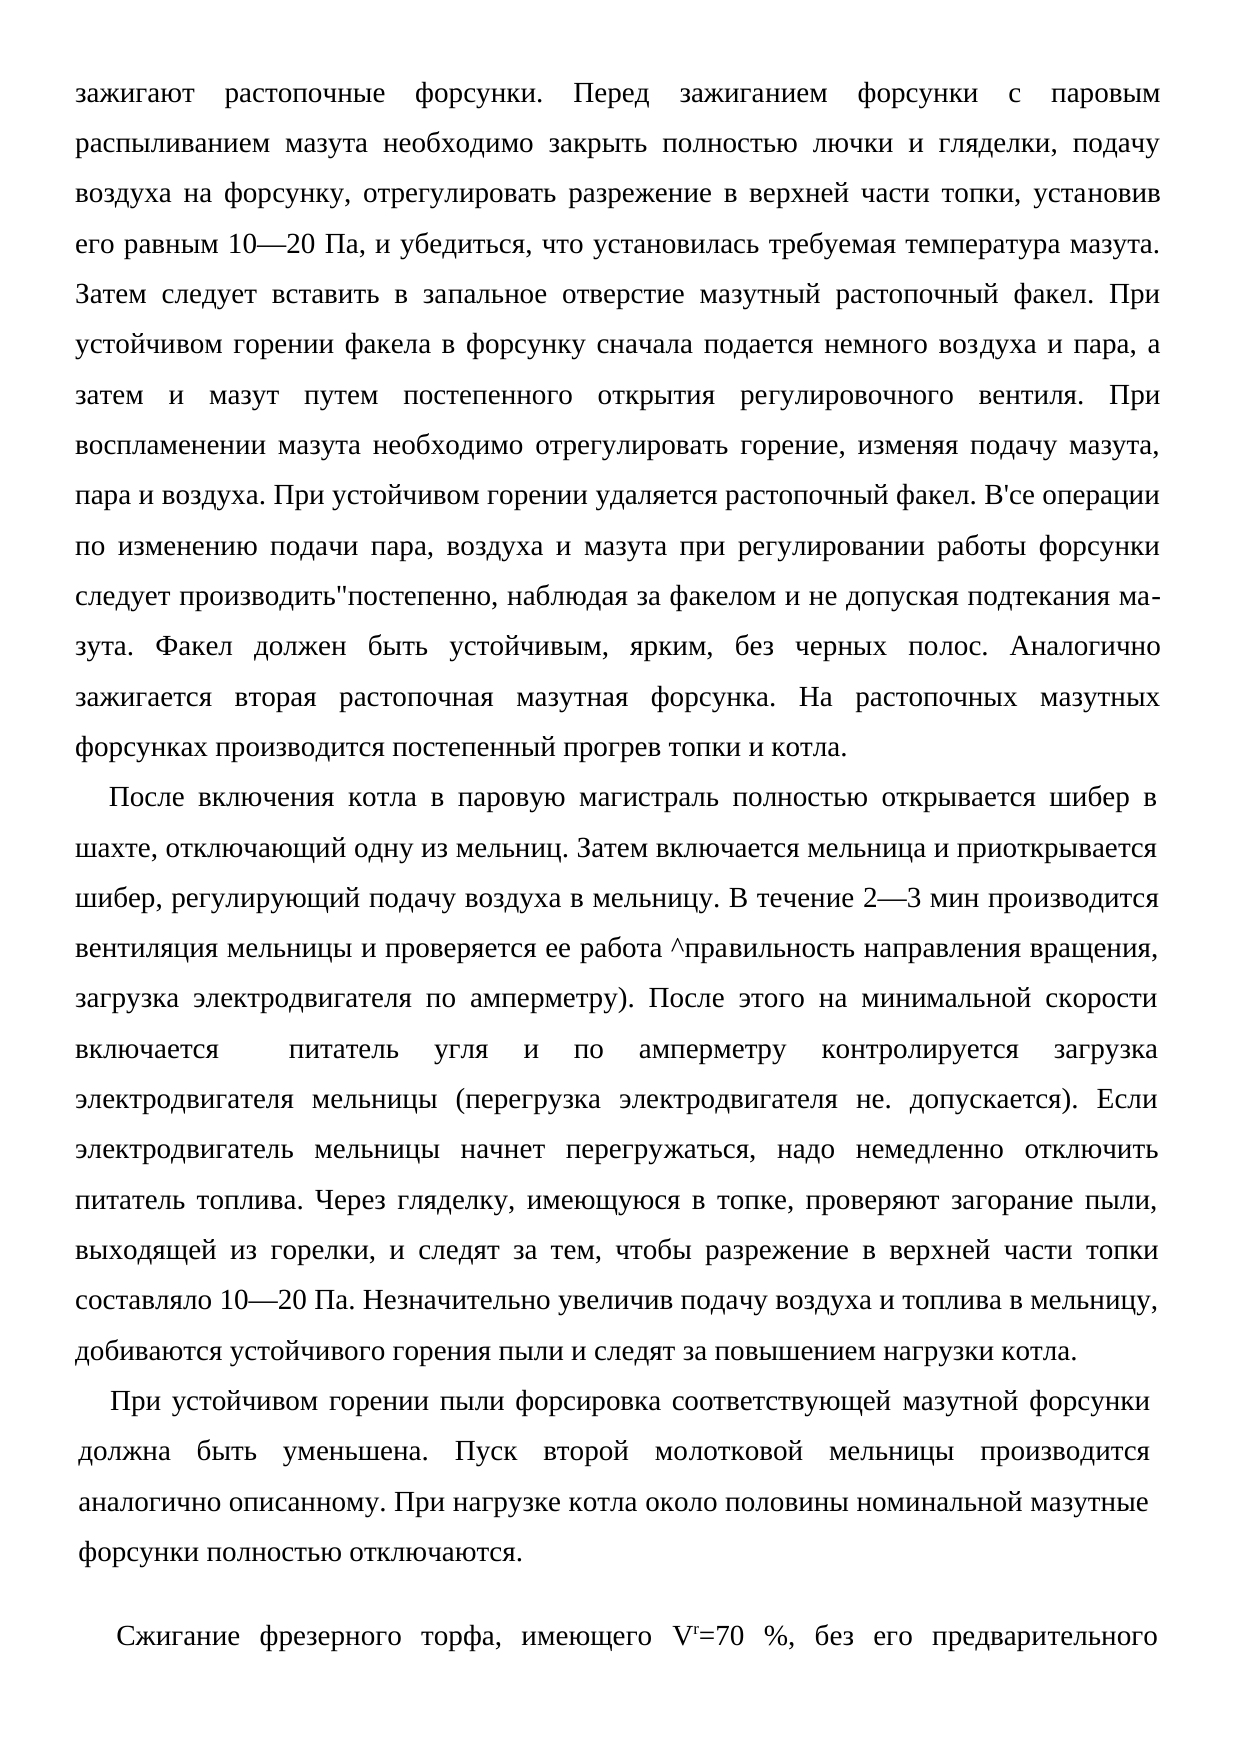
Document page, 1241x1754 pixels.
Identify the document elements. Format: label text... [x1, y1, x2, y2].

text После включения котла в паровую магистраль полностью открывается шибер в шахте, отключающий одну из мельниц. Затем включается мельница и приоткрывается шибер, регулирующий подачу воздуха в мельницу. В течение 2—3 мин производится вентиляция мельницы и проверяется ее работа ^правильность направления вращения, загрузка электродвигателя по амперметру). После этого на минимальной скорости включается питатель угля и по амперметру контролируется загрузка электродвигателя мельницы (перегрузка электродвигателя не. допускается). Если электродвигатель мельницы начнет перегружаться, надо немедленно отключить питатель топлива. Через гляделку, имеющуюся в топке, проверяют загорание пыли, выходящей из горелки, и следят за тем, чтобы разрежение в верхней части топки составляло 10—20 Па. Незначительно увеличив подачу воздуха и топлива в мельницу, добиваются устойчивого горения пыли и следят за повышением нагрузки котла. [75, 779, 1159, 1366]
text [75, 75, 1161, 763]
text При устойчивом горении пыли форсировка соответствующей мазутной форсунки должна быть уменьшена. Пуск второй молотковой мельницы производится аналогично описанному. При нагрузке котла около половины номинальной мазутные форсунки полностью отключаются. [78, 1383, 1150, 1568]
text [81, 1618, 1158, 1652]
